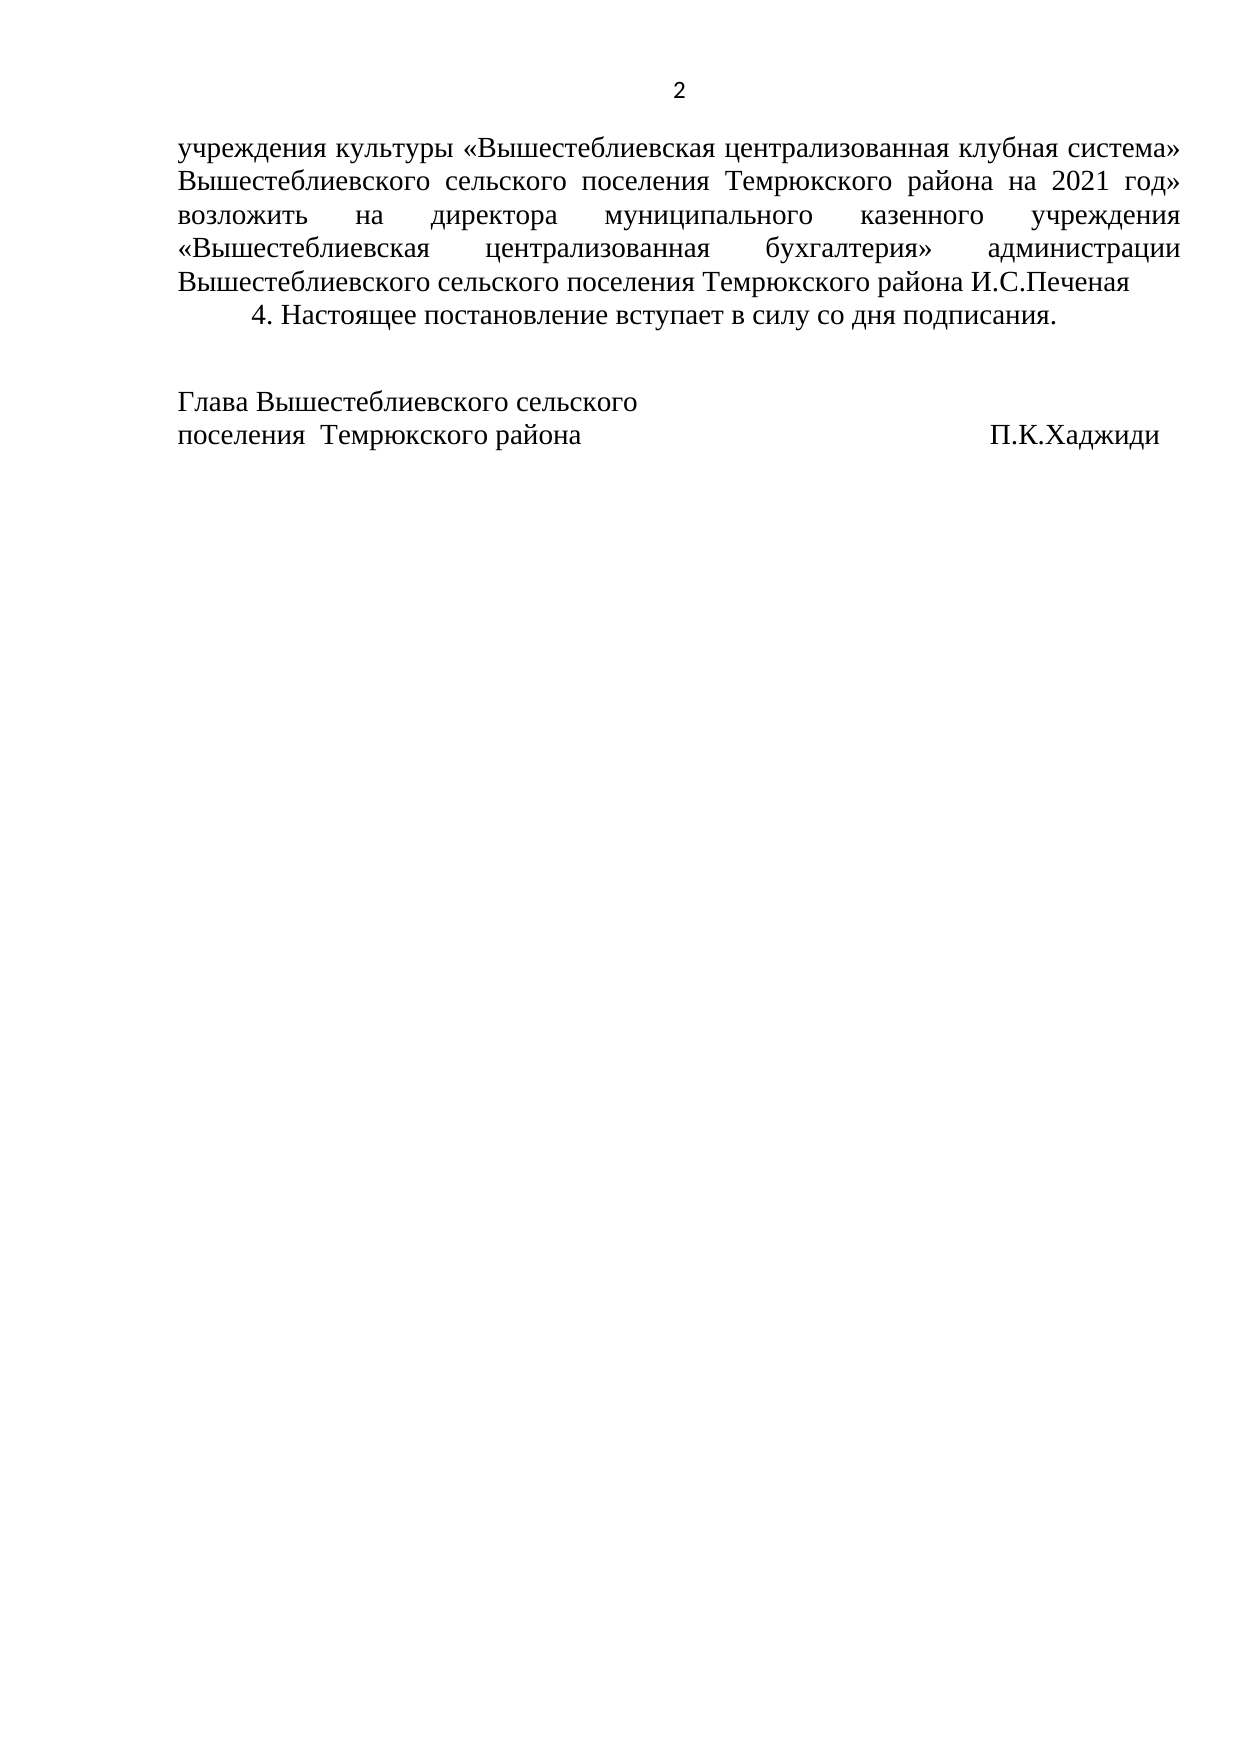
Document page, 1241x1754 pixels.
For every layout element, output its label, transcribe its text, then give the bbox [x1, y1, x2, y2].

text Глава Вышестеблиевского сельского [177, 384, 1181, 417]
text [177, 130, 1181, 297]
list Настоящее постановление вступает в силу со дня подписания. [251, 297, 1181, 331]
text поселения Темрюкского района П.К.Хаджиди [177, 417, 1181, 451]
